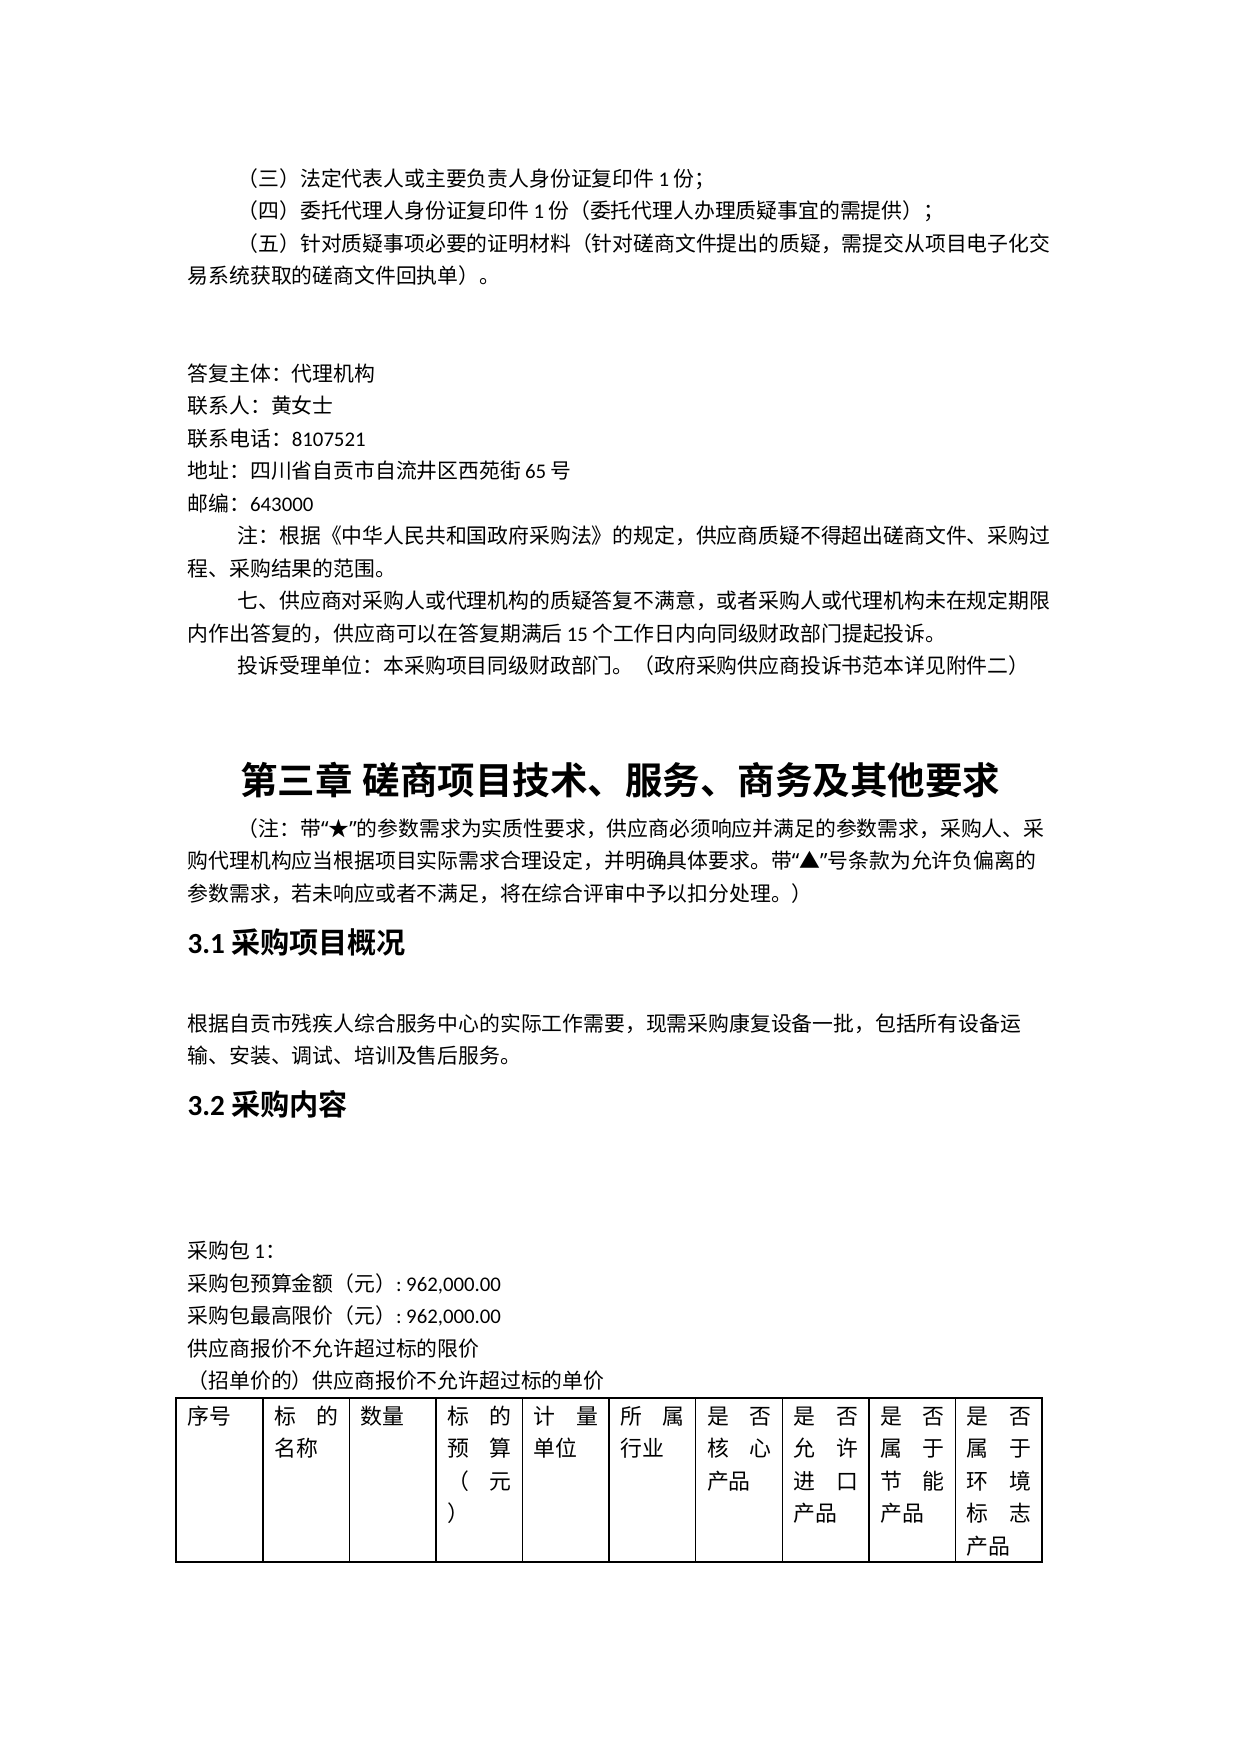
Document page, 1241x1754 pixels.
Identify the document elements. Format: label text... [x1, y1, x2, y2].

text 供应商报价不允许超过标的限价 [187, 1332, 1053, 1364]
text （四）委托代理人身份证复印件1份（委托代理人办理质疑事宜的需提供）； [187, 194, 1053, 227]
text 采购包预算金额（元）: 962,000.00 [187, 1267, 1053, 1299]
text 联系人：黄女士 [187, 389, 1053, 422]
text （三）法定代表人或主要负责人身份证复印件1份； [187, 162, 1053, 194]
text （招单价的）供应商报价不允许超过标的单价 [187, 1364, 1053, 1397]
table_header 是否允许进口产品 [783, 1399, 868, 1561]
text 七、供应商对采购人或代理机构的质疑答复不满意，或者采购人或代理机构未在规定期限内作出答复的，供应商可以在答复期满后15个工作日内向同级财政部门提起投诉。 [187, 584, 1053, 649]
table_header 是否属于环境标志产品 [956, 1399, 1041, 1561]
text 根据自贡市残疾人综合服务中心的实际工作需要，现需采购康复设备一批，包括所有设备运输、安装、调试、培训及售后服务。 [187, 1007, 1053, 1072]
text 第三章 磋商项目技术、服务、商务及其他要求 [187, 747, 1053, 812]
table_header 标的预算 （元） [437, 1399, 522, 1561]
text 答复主体：代理机构 [187, 357, 1053, 389]
table_header 是否核心产品 [696, 1399, 782, 1561]
text 采购包最高限价（元）: 962,000.00 [187, 1299, 1053, 1332]
table_header 序号 [177, 1399, 262, 1561]
text （注：带“★”的参数需求为实质性要求，供应商必须响应并满足的参数需求，采购人、采购代理机构应当根据项目实际需求合理设定，并明确具体要求。带“▲”号条款为允许负偏离的参数需求，若未响应或者不满足，将在综合评审中予以扣分处理。） [187, 812, 1053, 909]
text 投诉受理单位：本采购项目同级财政部门。（政府采购供应商投诉书范本详见附件二） [187, 649, 1053, 682]
table_header 所属行业 [610, 1399, 695, 1561]
text 3.1采购项目概况 [187, 909, 1053, 974]
table_header 标的名称 [264, 1399, 349, 1561]
table_header 是否属于节能产品 [870, 1399, 955, 1561]
text 地址：四川省自贡市自流井区西苑街65号 [187, 454, 1053, 487]
text 联系电话：8107521 [187, 422, 1053, 454]
text 邮编：643000 [187, 487, 1053, 519]
table_header 计量单位 [523, 1399, 608, 1561]
text 3.2采购内容 [187, 1072, 1053, 1137]
text 采购包1： [187, 1234, 1053, 1267]
text （五）针对质疑事项必要的证明材料（针对磋商文件提出的质疑，需提交从项目电子化交易系统获取的磋商文件回执单）。 [187, 227, 1053, 292]
table_header 数量 [350, 1399, 435, 1561]
text 注：根据《中华人民共和国政府采购法》的规定，供应商质疑不得超出磋商文件、采购过程、采购结果的范围。 [187, 519, 1053, 584]
